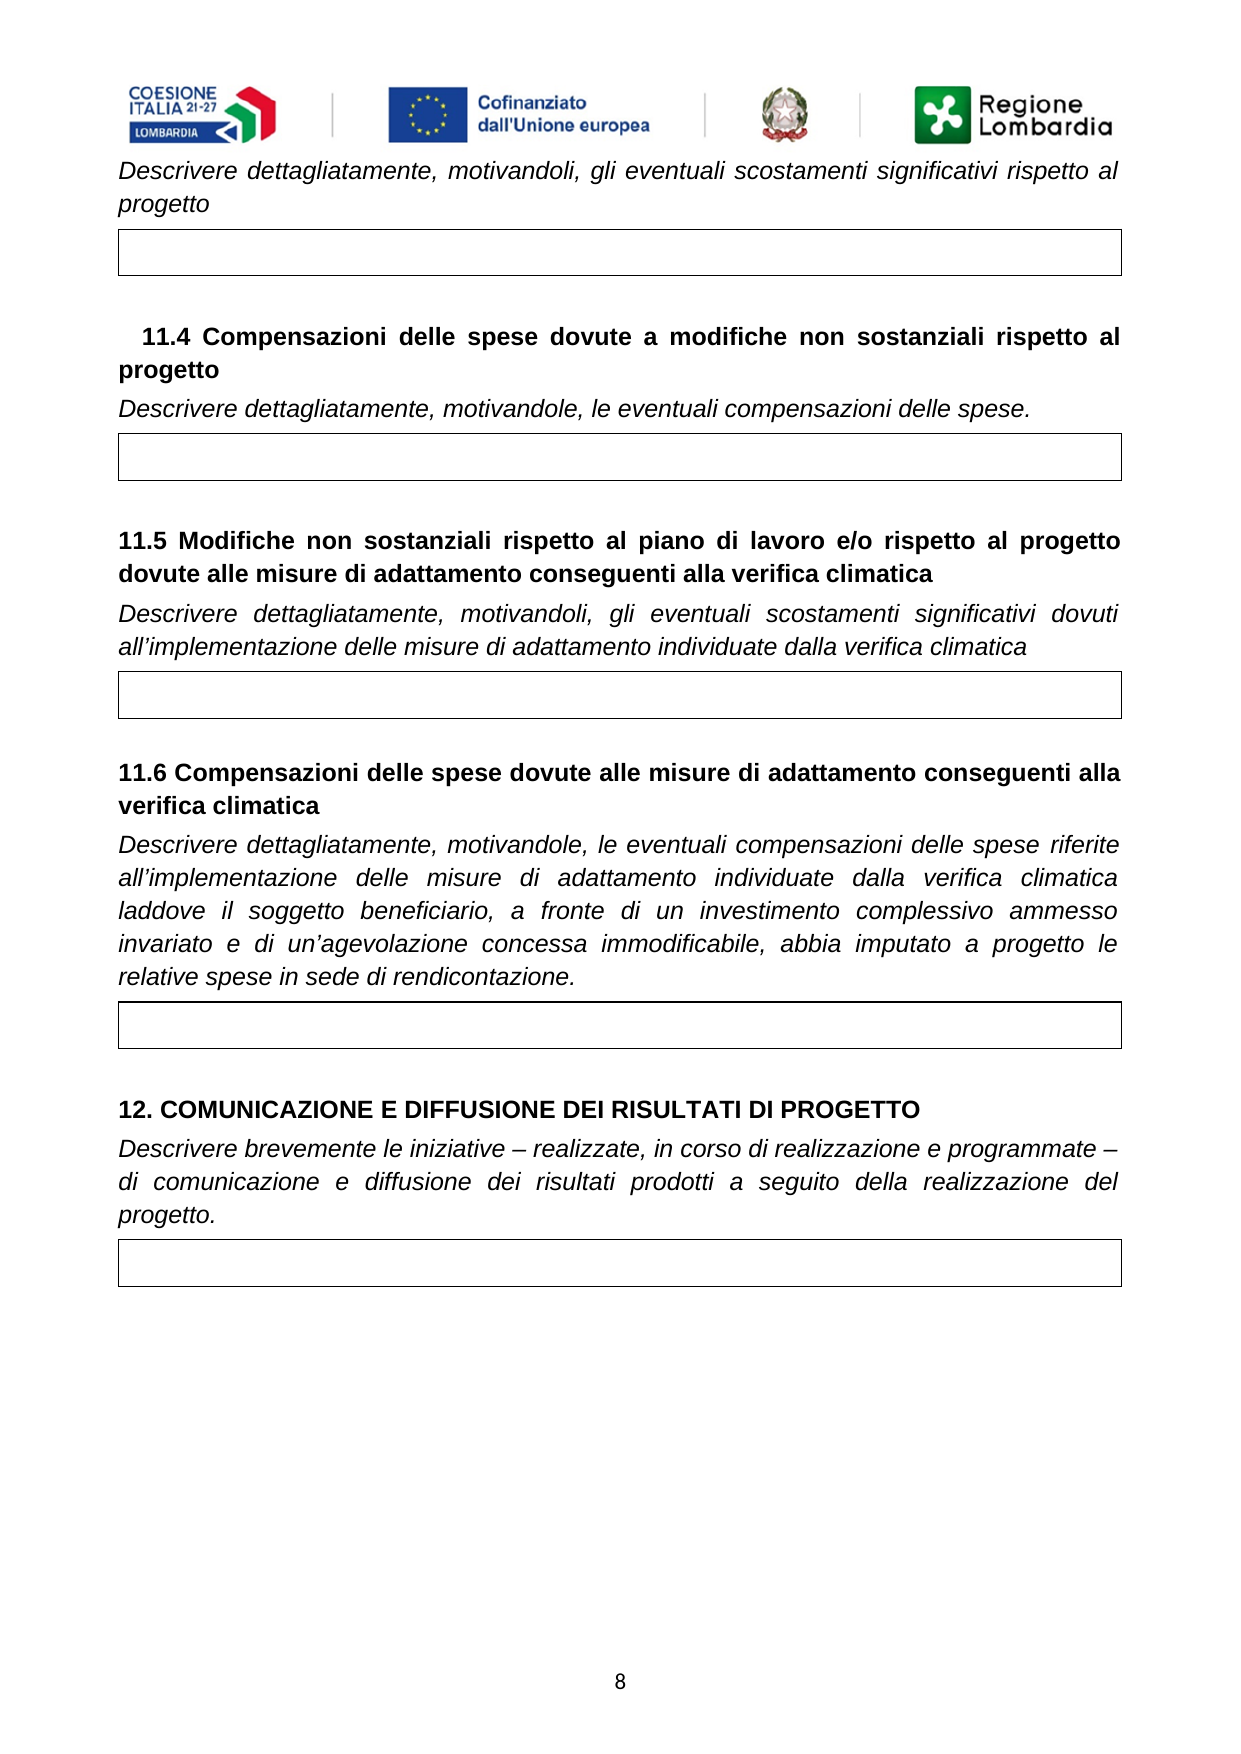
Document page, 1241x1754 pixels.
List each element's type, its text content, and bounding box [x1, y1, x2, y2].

text 11.6 Compensazioni delle spese dovute alle misure di adattamento conseguenti alla verifica climatica [118, 758, 1122, 819]
text Descrivere dettagliatamente, motivandoli, gli eventuali scostamenti significativi dovuti all’implementazione delle misure di adattamento individuate dalla verifica climatica [118, 599, 1122, 660]
text Descrivere dettagliatamente, motivandoli, gli eventuali scostamenti significativi rispetto al progetto [118, 157, 1122, 218]
table_header [119, 1003, 1121, 1048]
table_header [119, 672, 1121, 717]
text Descrivere dettagliatamente, motivandole, le eventuali compensazioni delle spese. [118, 394, 1122, 423]
picture [118, 73, 1123, 157]
text 12. COMUNICAZIONE E DIFFUSIONE DEI RISULTATI DI PROGETTO [118, 1094, 1122, 1123]
table_header [119, 230, 1121, 275]
text 11.4 Compensazioni delle spese dovute a modifiche non sostanziali rispetto al progetto [118, 322, 1122, 383]
table_header [119, 1240, 1121, 1286]
text 11.5 Modifiche non sostanziali rispetto al piano di lavoro e/o rispetto al progetto dovute alle misure di adattamento conseguenti alla verifica climatica [118, 526, 1122, 588]
table_header [119, 434, 1121, 480]
text Descrivere brevemente le iniziative – realizzate, in corso di realizzazione e programmate – di comunicazione e diffusione dei risultati prodotti a seguito della realizzazione del progetto. [118, 1134, 1122, 1229]
text Descrivere dettagliatamente, motivandole, le eventuali compensazioni delle spese riferite all’implementazione delle misure di adattamento individuate dalla verifica climatica laddove il soggetto beneficiario, a fronte di un investimento complessivo ammesso invariato e di un’agevolazione concessa immodificabile, abbia imputato a progetto le relative spese in sede di rendicontazione. [118, 830, 1122, 991]
